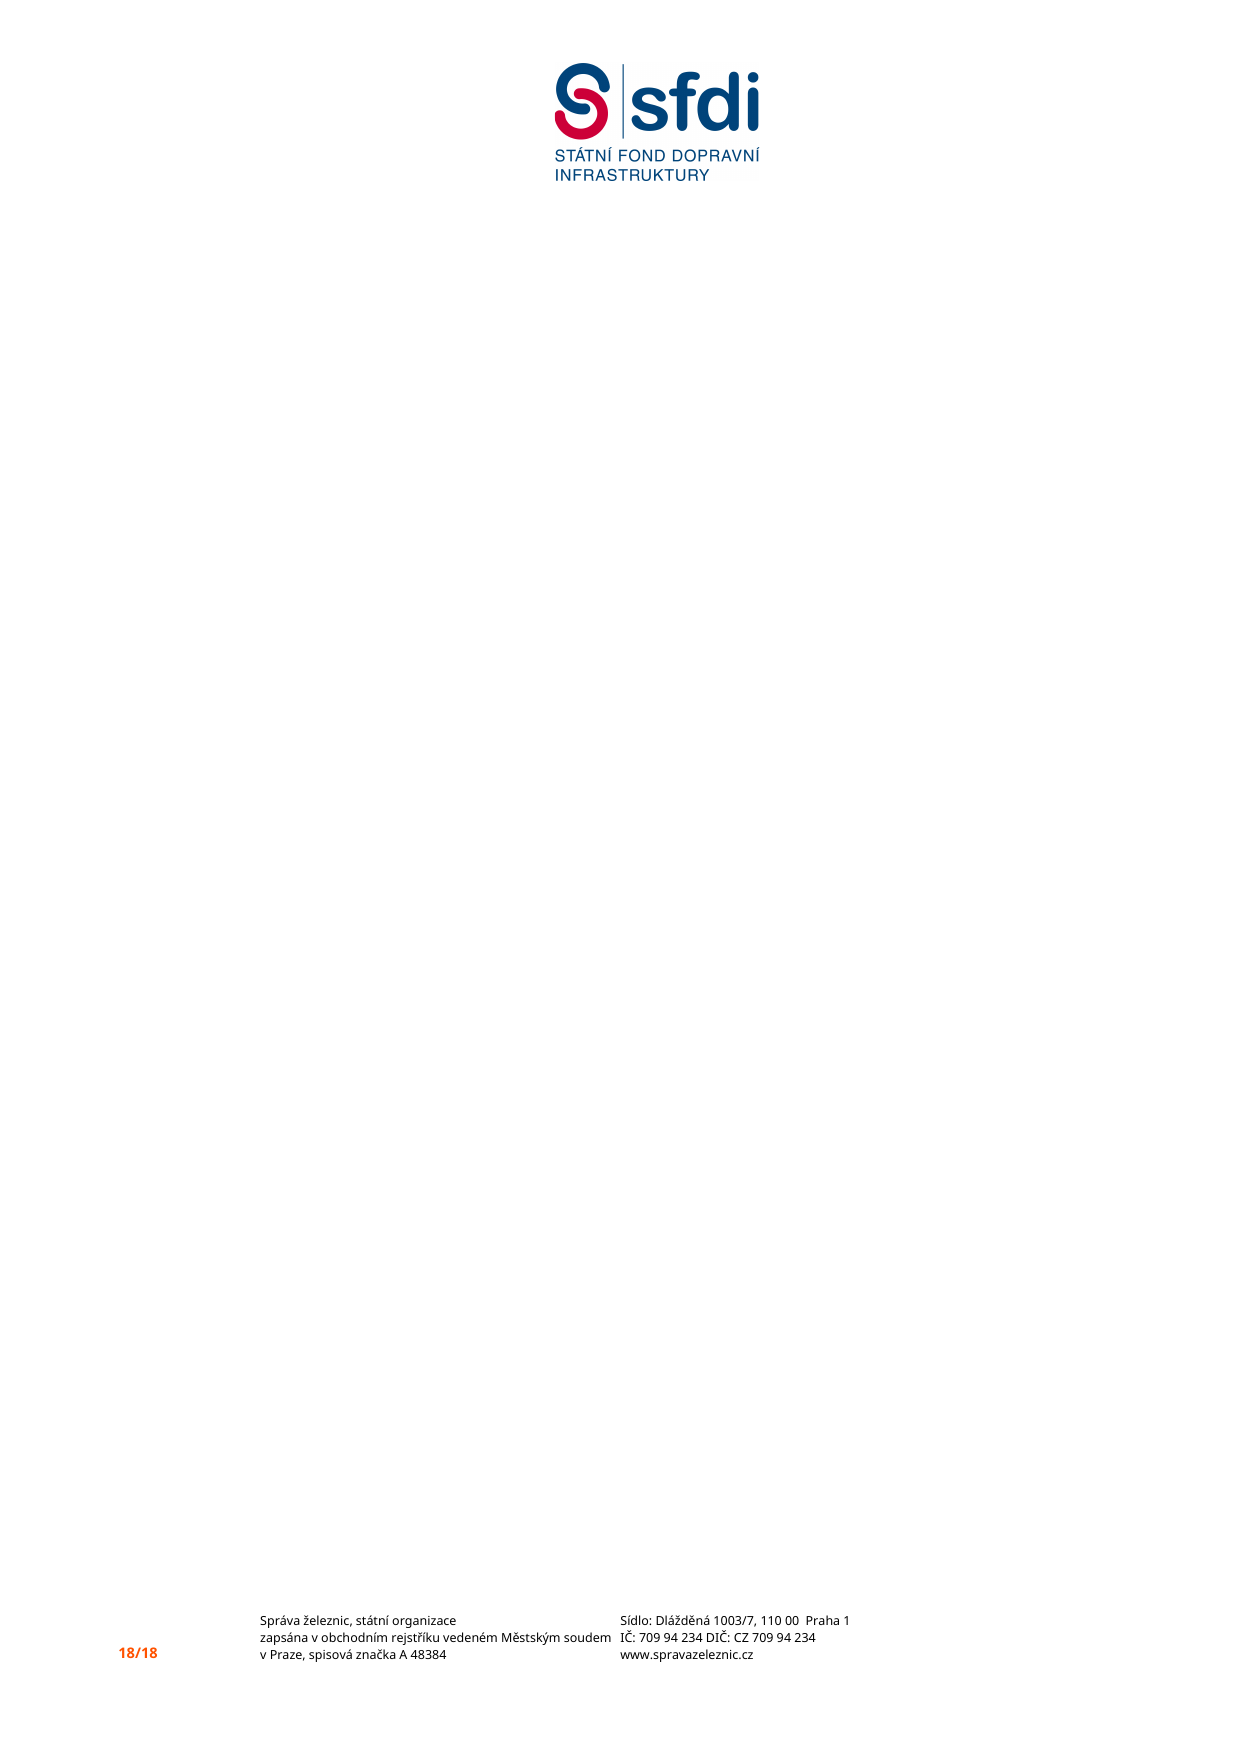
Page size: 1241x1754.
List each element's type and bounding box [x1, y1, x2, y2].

picture [554, 62, 760, 181]
